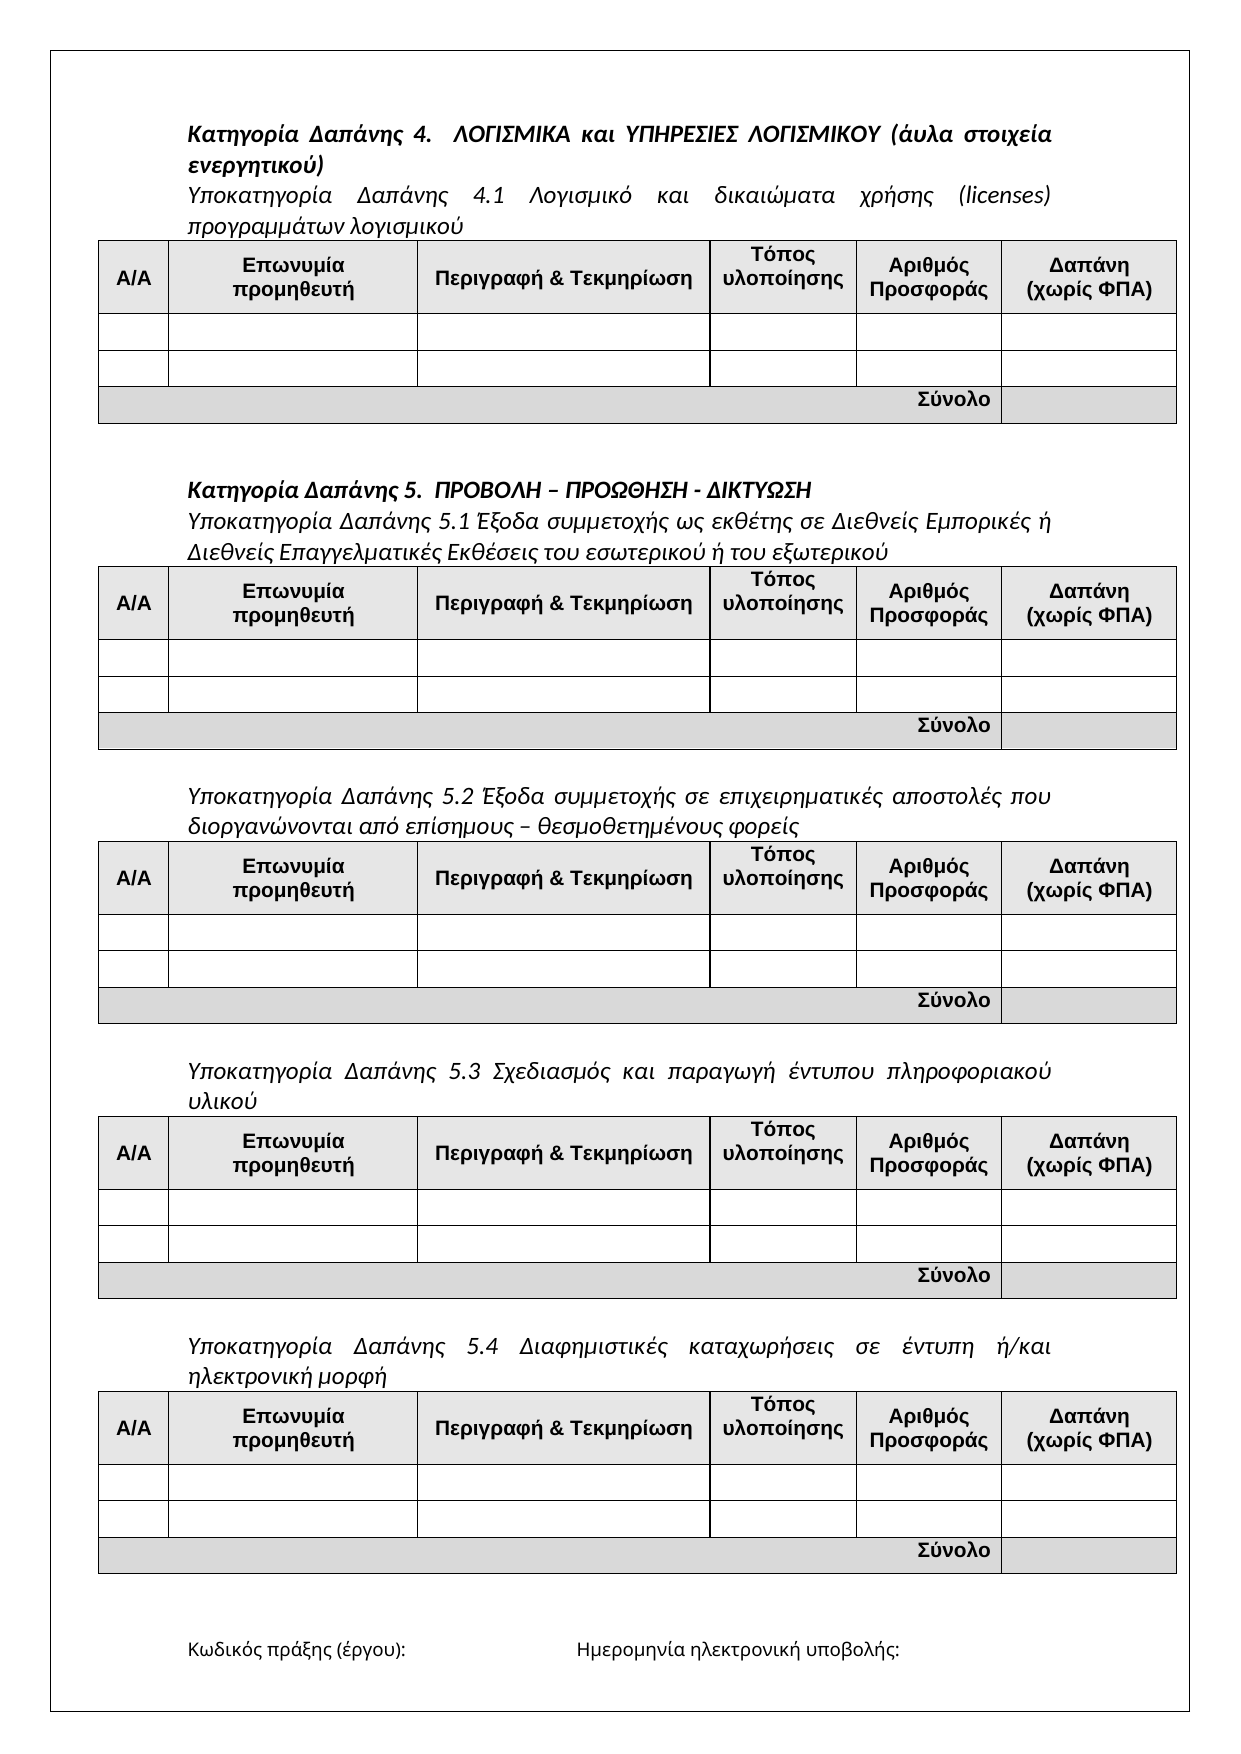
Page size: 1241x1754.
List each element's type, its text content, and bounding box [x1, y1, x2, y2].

table_cell [99, 915, 168, 950]
table_cell [99, 640, 168, 676]
table_header Α/Α [99, 842, 168, 914]
table_cell [857, 351, 1001, 386]
table_cell [1002, 387, 1176, 423]
table_header Α/Α [99, 567, 168, 639]
table_cell [1002, 1226, 1176, 1262]
table_cell [711, 677, 856, 712]
table_cell [857, 915, 1001, 950]
table_cell [169, 1226, 417, 1262]
table_cell [99, 1465, 168, 1500]
table_cell [169, 951, 417, 987]
table_cell [711, 640, 856, 676]
table_cell [99, 951, 168, 987]
table_cell [169, 915, 417, 950]
table_cell [711, 351, 856, 386]
table_header Δαπάνη (χωρίς ΦΠΑ) [1002, 567, 1176, 639]
table_header Περιγραφή & Τεκμηρίωση [418, 1117, 709, 1189]
table_cell [418, 351, 709, 386]
table_header Περιγραφή & Τεκμηρίωση [418, 1392, 709, 1464]
table_cell [1002, 713, 1176, 748]
table_cell [99, 1501, 168, 1537]
table_cell [857, 1501, 1001, 1537]
table_cell [169, 1465, 417, 1500]
table_header Περιγραφή & Τεκμηρίωση [418, 567, 709, 639]
table_cell [857, 1226, 1001, 1262]
table_header Α/Α [99, 1392, 168, 1464]
table_cell [857, 1190, 1001, 1225]
table_header Τόπος υλοποίησης [711, 1392, 856, 1464]
table_cell [1002, 988, 1176, 1023]
table_cell [857, 677, 1001, 712]
table_cell [99, 314, 168, 350]
table_header Αριθμός Προσφοράς [857, 241, 1001, 313]
table_cell [169, 351, 417, 386]
table_cell Σύνολο [99, 1538, 1001, 1573]
table_header Α/Α [99, 241, 168, 313]
table_header Αριθμός Προσφοράς [857, 567, 1001, 639]
table_header Περιγραφή & Τεκμηρίωση [418, 842, 709, 914]
table_header Τόπος υλοποίησης [711, 241, 856, 313]
table_cell [418, 1190, 709, 1225]
table_cell [99, 351, 168, 386]
table_header Αριθμός Προσφοράς [857, 1392, 1001, 1464]
table_cell [418, 915, 709, 950]
table_header Τόπος υλοποίησης [711, 1117, 856, 1189]
table_cell Σύνολο [99, 988, 1001, 1023]
text Κατηγορία Δαπάνης 5. ΠΡΟΒΟΛΗ – ΠΡΟΩΘΗΣΗ - ΔΙΚΤΥΩΣΗ [187, 474, 1053, 505]
table_cell [1002, 951, 1176, 987]
table_cell [418, 1465, 709, 1500]
table_header Επωνυμία προμηθευτή [169, 1117, 417, 1189]
text Υποκατηγορία Δαπάνης 5.2 Έξοδα συμμετοχής σε επιχειρηματικές αποστολές που διοργανώνονται από επίσημους – θεσμοθετημένους φορείς [187, 780, 1053, 841]
table_cell [169, 1190, 417, 1225]
table_cell [711, 915, 856, 950]
text Υποκατηγορία Δαπάνης 4.1 Λογισμικό και δικαιώματα χρήσης (licenses) προγραμμάτων λογισμικού [187, 179, 1053, 240]
table_cell [418, 677, 709, 712]
table_cell Σύνολο [99, 1263, 1001, 1298]
text Κατηγορία Δαπάνης 4. ΛΟΓΙΣΜΙΚΑ και ΥΠΗΡΕΣΙΕΣ ΛΟΓΙΣΜΙΚΟΥ (άυλα στοιχεία ενεργητικού) [187, 118, 1053, 179]
table_cell [711, 951, 856, 987]
table_cell [711, 1190, 856, 1225]
table_cell [169, 314, 417, 350]
table_cell Σύνολο [99, 387, 1001, 423]
table_header Επωνυμία προμηθευτή [169, 1392, 417, 1464]
table_header Αριθμός Προσφοράς [857, 842, 1001, 914]
table_header Περιγραφή & Τεκμηρίωση [418, 241, 709, 313]
table_cell [99, 1190, 168, 1225]
table_cell [169, 640, 417, 676]
table_header Τόπος υλοποίησης [711, 842, 856, 914]
table_header Δαπάνη (χωρίς ΦΠΑ) [1002, 241, 1176, 313]
text Υποκατηγορία Δαπάνης 5.1 Έξοδα συμμετοχής ως εκθέτης σε Διεθνείς Εμπορικές ή Διεθνείς Επαγγελματικές Εκθέσεις του εσωτερικού ή του εξωτερικού [187, 505, 1053, 566]
table_cell [99, 1226, 168, 1262]
table_cell [857, 314, 1001, 350]
table_cell [418, 951, 709, 987]
table_header Επωνυμία προμηθευτή [169, 567, 417, 639]
table_cell [857, 640, 1001, 676]
table_cell [1002, 1263, 1176, 1298]
table_header Επωνυμία προμηθευτή [169, 842, 417, 914]
table_cell [1002, 677, 1176, 712]
table_cell [1002, 640, 1176, 676]
table_header Δαπάνη (χωρίς ΦΠΑ) [1002, 842, 1176, 914]
table_header Α/Α [99, 1117, 168, 1189]
table_cell [169, 677, 417, 712]
table_cell [711, 1226, 856, 1262]
table_cell [857, 951, 1001, 987]
table_cell [169, 1501, 417, 1537]
table_cell [418, 1501, 709, 1537]
table_cell Σύνολο [99, 713, 1001, 748]
table_cell [1002, 351, 1176, 386]
table_header Αριθμός Προσφοράς [857, 1117, 1001, 1189]
table_header Τόπος υλοποίησης [711, 567, 856, 639]
table_cell [99, 677, 168, 712]
table_cell [1002, 314, 1176, 350]
table_cell [1002, 1465, 1176, 1500]
table_cell [1002, 915, 1176, 950]
table_cell [418, 1226, 709, 1262]
table_header Επωνυμία προμηθευτή [169, 241, 417, 313]
table_cell [1002, 1538, 1176, 1573]
table_cell [418, 640, 709, 676]
table_cell [711, 1465, 856, 1500]
table_header Δαπάνη (χωρίς ΦΠΑ) [1002, 1117, 1176, 1189]
table_cell [1002, 1501, 1176, 1537]
table_cell [1002, 1190, 1176, 1225]
table_cell [711, 1501, 856, 1537]
text Υποκατηγορία Δαπάνης 5.4 Διαφημιστικές καταχωρήσεις σε έντυπη ή/και ηλεκτρονική μορφή [187, 1330, 1053, 1391]
table_cell [857, 1465, 1001, 1500]
text Υποκατηγορία Δαπάνης 5.3 Σχεδιασμός και παραγωγή έντυπου πληροφοριακού υλικού [187, 1055, 1053, 1116]
table_header Δαπάνη (χωρίς ΦΠΑ) [1002, 1392, 1176, 1464]
table_cell [711, 314, 856, 350]
table_cell [418, 314, 709, 350]
